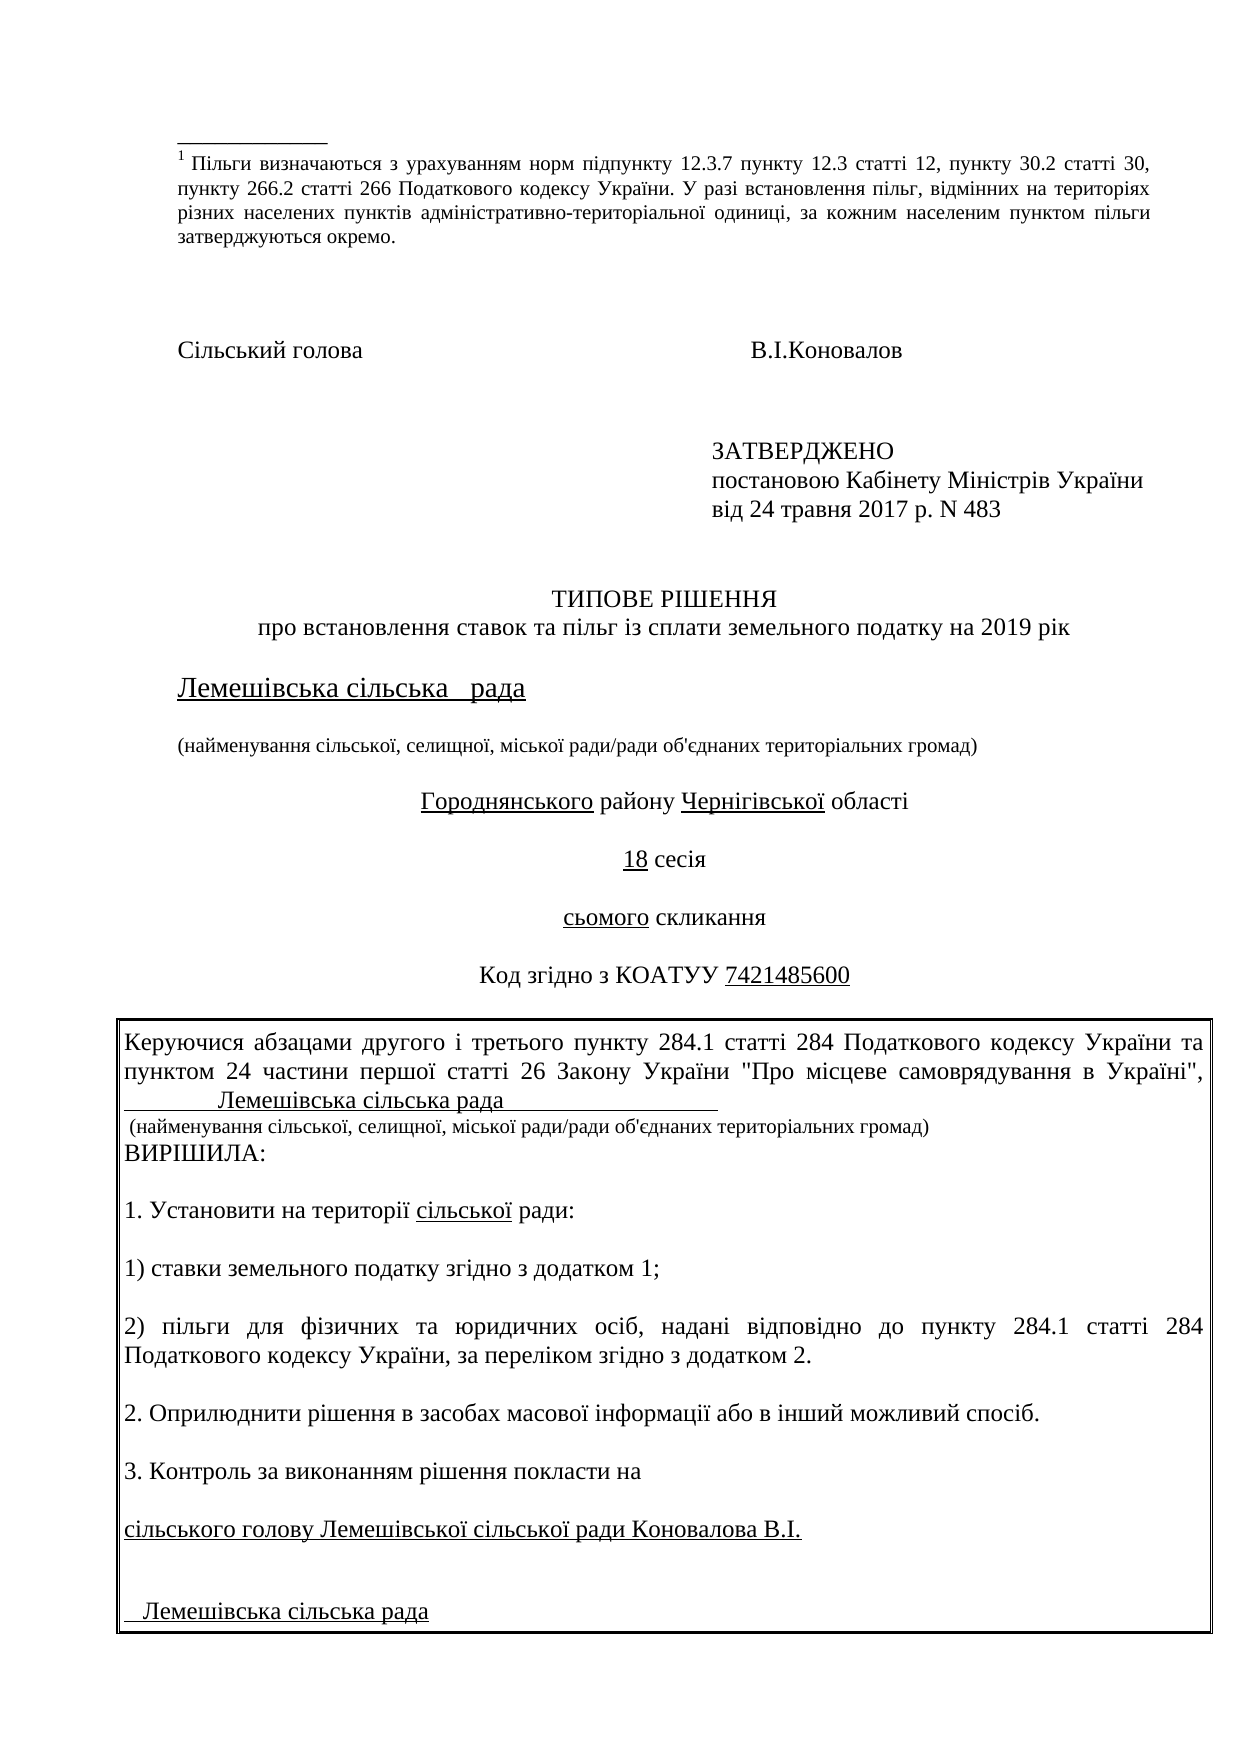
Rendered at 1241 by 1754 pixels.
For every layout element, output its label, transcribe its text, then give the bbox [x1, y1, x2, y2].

text (найменування сільської, селищної, міської ради/ради об'єднаних територіальних громад) [177, 733, 1152, 757]
text Сільський голова В.І.Коновалов [177, 335, 1152, 364]
subtitle ТИПОВЕ РІШЕННЯ про встановлення ставок та пільг із сплати земельного податку на 2019 рік [177, 584, 1152, 641]
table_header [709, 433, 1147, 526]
text Лемешівська сільська рада [177, 670, 1152, 704]
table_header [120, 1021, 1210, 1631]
text Городнянського району Чернігівської області [177, 786, 1152, 815]
text сьомого скликання [177, 902, 1152, 931]
text 18 сесія [177, 844, 1152, 873]
text ____________ 1 Пільги визначаються з урахуванням норм підпункту 12.3.7 пункту 12.3 статті 12, пункту 30.2 статті 30, пункту 266.2 статті 266 Податкового кодексу України. У разі встановлення пільг, відмінних на територіях різних населених пунктів адміністративно-територіальної одиниці, за кожним населеним пунктом пільги затверджуються окремо. [177, 118, 1152, 248]
text Код згідно з КОАТУУ 7421485600 [177, 960, 1152, 989]
